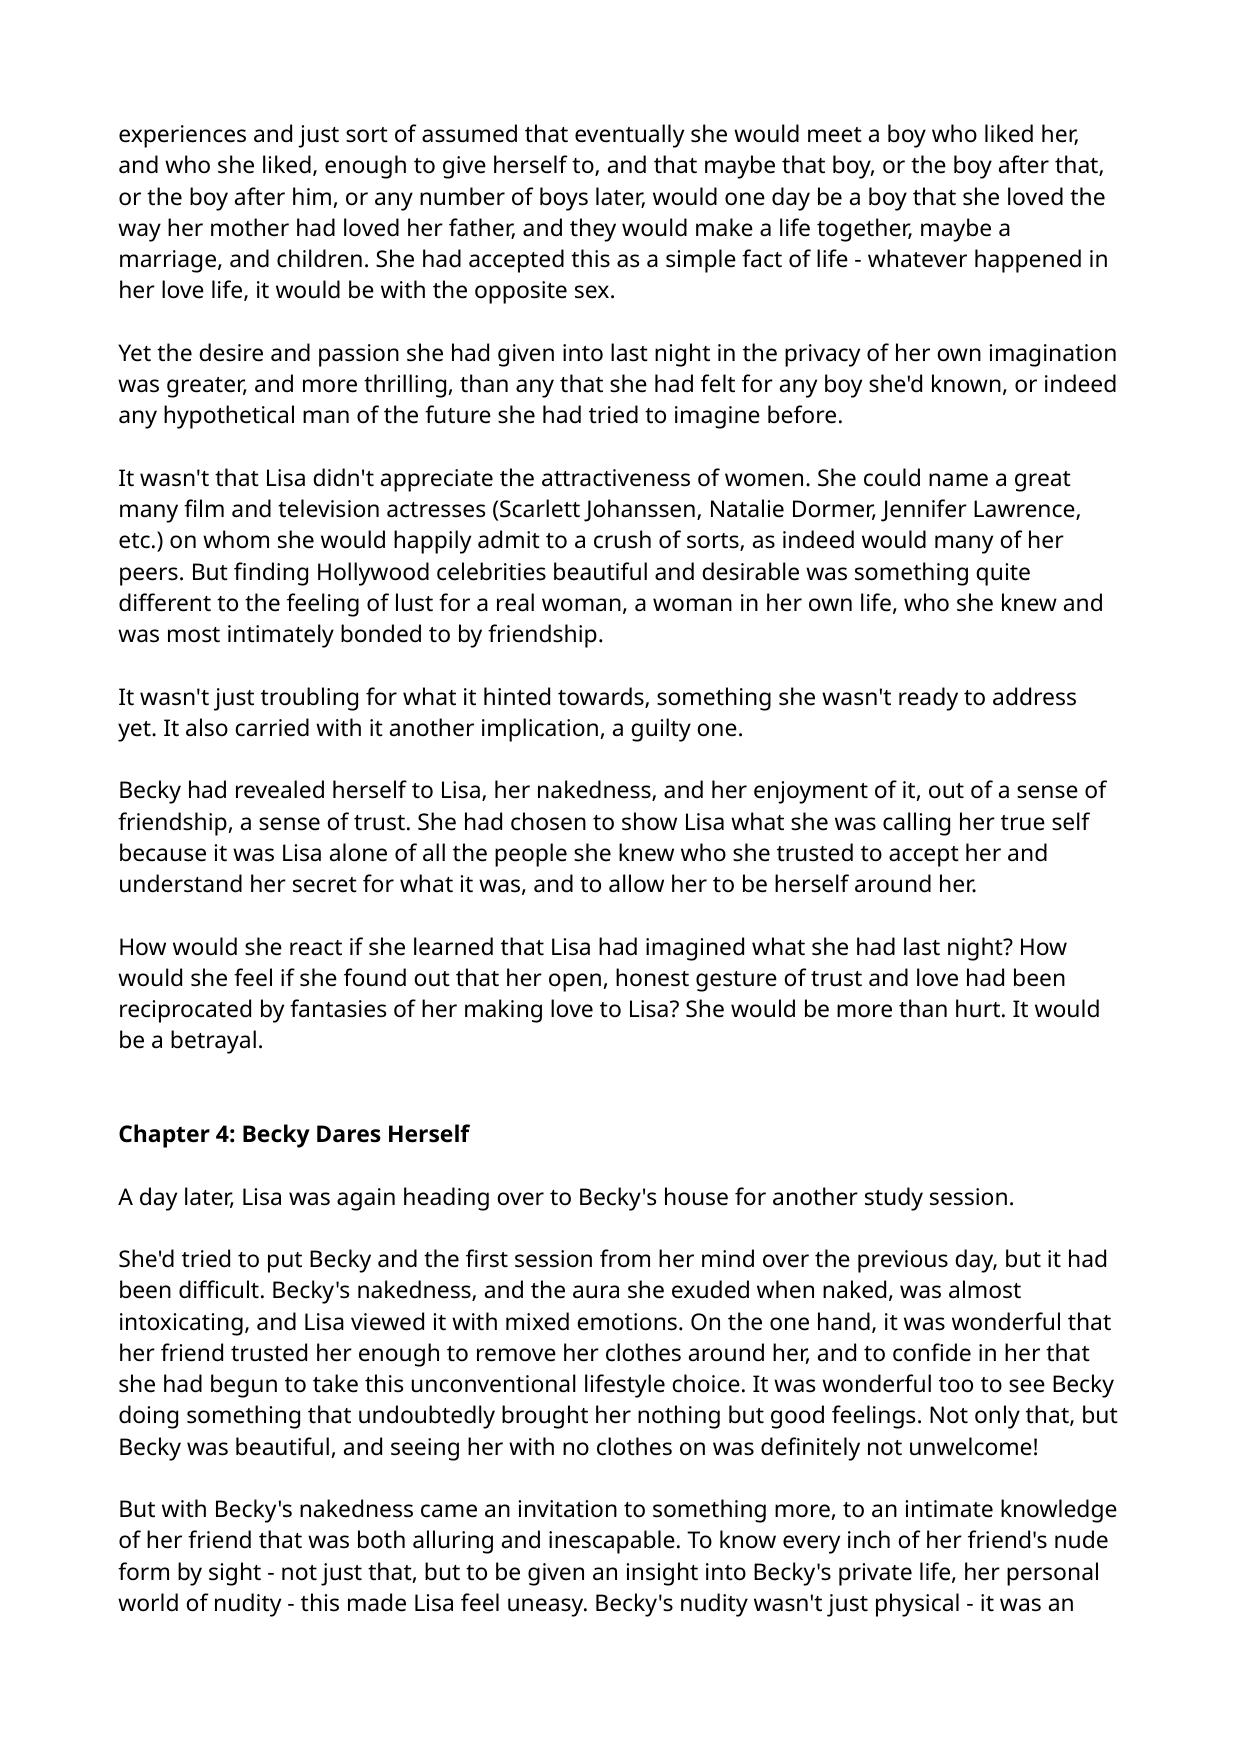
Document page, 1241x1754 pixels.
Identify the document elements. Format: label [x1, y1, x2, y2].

text [118, 1087, 1122, 1618]
text [118, 118, 1122, 1087]
